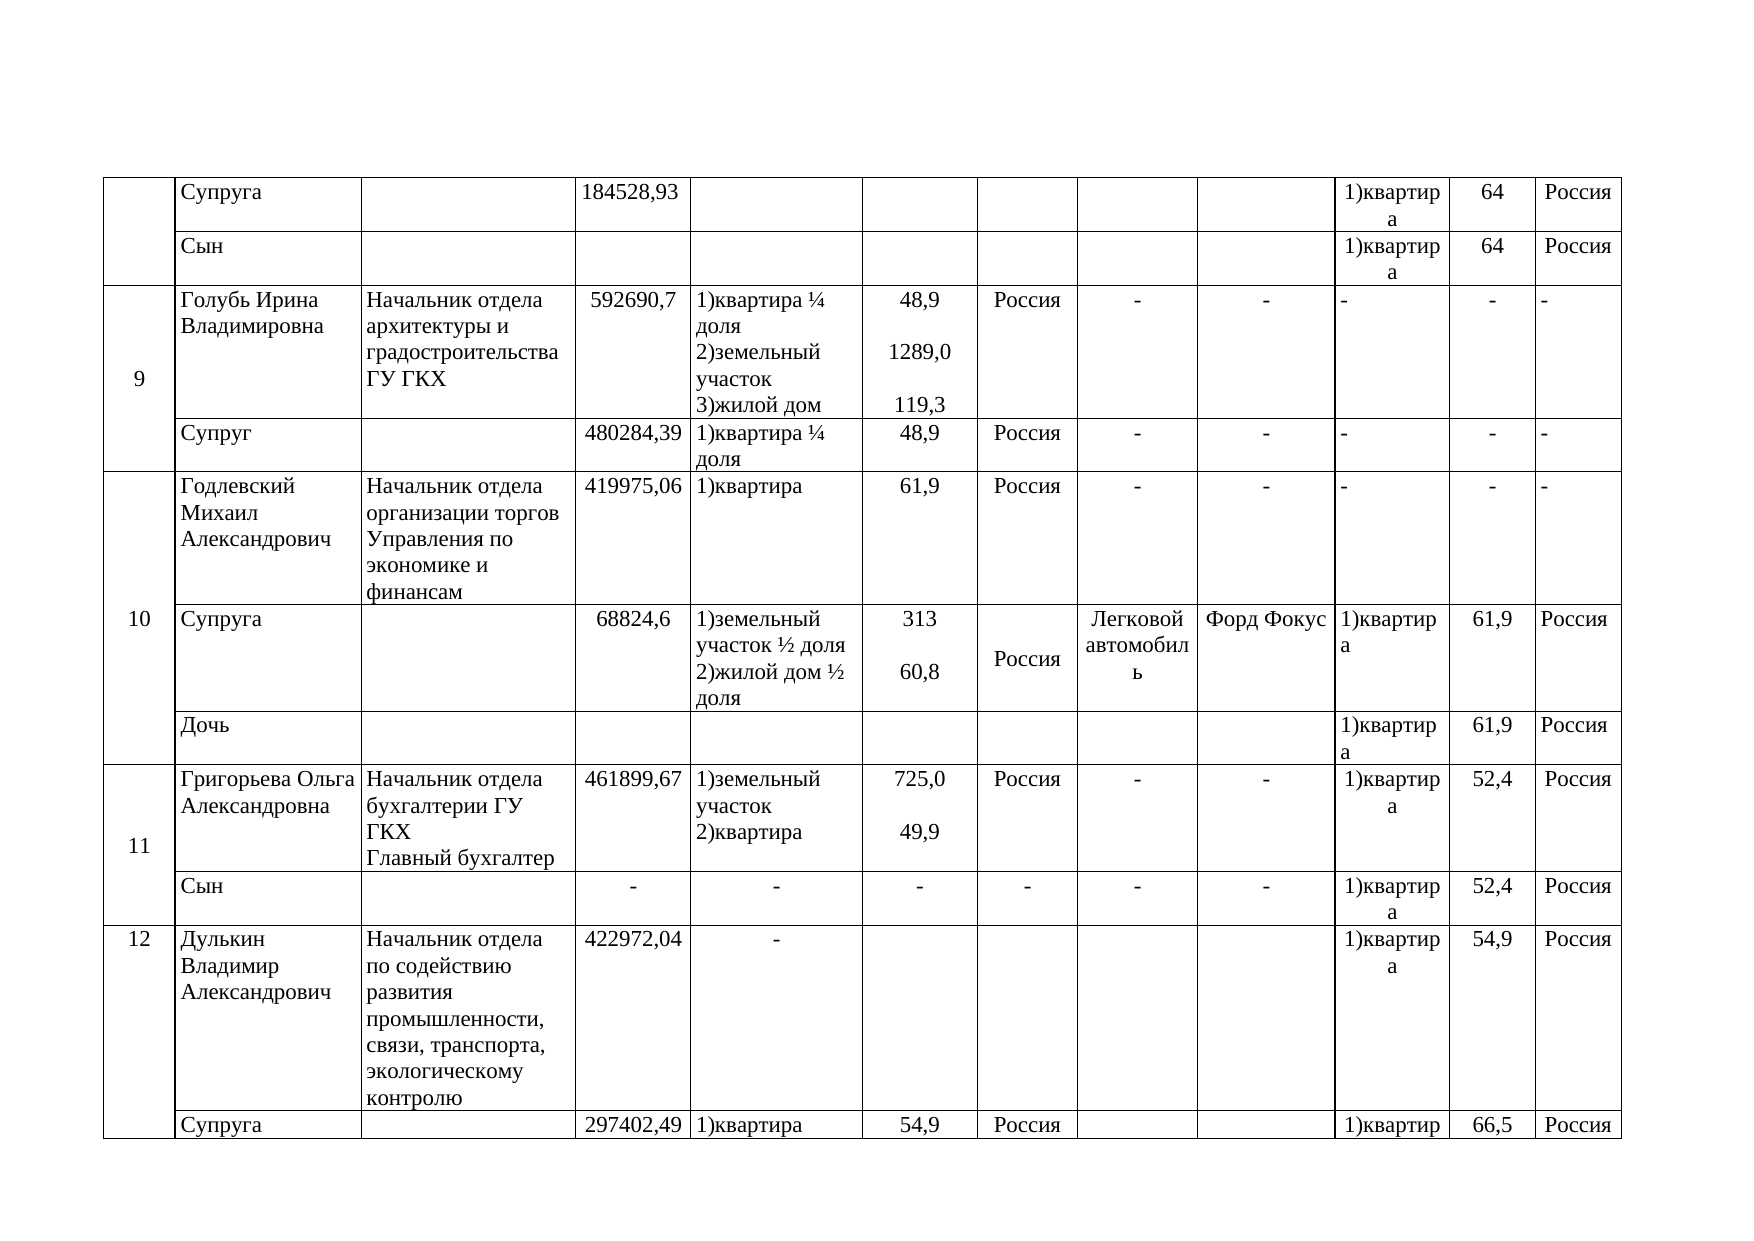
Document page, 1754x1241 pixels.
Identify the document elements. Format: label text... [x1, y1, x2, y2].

table_cell 52,4 [1450, 872, 1535, 924]
table_cell 9 [104, 286, 174, 471]
table_cell Супруга [176, 605, 361, 711]
table_cell [863, 926, 977, 1110]
table_cell - [1198, 419, 1334, 471]
table_cell - [691, 926, 862, 1110]
table_cell 1)квартира [1336, 178, 1449, 231]
table_cell - [1198, 765, 1334, 871]
table_cell 592690,7 [576, 286, 690, 417]
table_cell - [1078, 765, 1197, 871]
table_cell - [576, 872, 690, 924]
table_cell [1078, 178, 1197, 231]
table_cell Россия [978, 472, 1077, 604]
table_cell [863, 232, 977, 285]
table_cell Россия [978, 1111, 1077, 1137]
table_cell Начальник отдела архитектуры и градостроительства ГУ ГКХ [362, 286, 575, 417]
table_cell Россия [1536, 926, 1621, 1110]
table_cell 12 [104, 926, 174, 1137]
table_cell [863, 178, 977, 231]
table_cell 1)квартира [1336, 926, 1449, 1110]
table_cell [1198, 178, 1334, 231]
table_cell 461899,67 [576, 765, 690, 871]
table_cell 61,9 [863, 472, 977, 604]
table_cell - [1536, 419, 1621, 471]
table_cell 1)квартира [1336, 232, 1449, 285]
table_cell 48,9 [863, 419, 977, 471]
table_cell 419975,06 [576, 472, 690, 604]
table_cell Супруга [176, 1111, 361, 1137]
table_cell [1078, 926, 1197, 1110]
table_cell [863, 712, 977, 764]
table_cell Начальник отдела бухгалтерии ГУ ГКХ Главный бухгалтер [362, 765, 575, 871]
table_cell Супруг [176, 419, 361, 471]
table_cell 1)квартира [1336, 1111, 1449, 1137]
table_cell 725,0 49,9 [863, 765, 977, 871]
table_cell [576, 232, 690, 285]
table_cell [362, 605, 575, 711]
table_cell [576, 712, 690, 764]
table_cell Дулькин Владимир Александрович [176, 926, 361, 1110]
table_cell [362, 232, 575, 285]
table_cell 1)квартира [1336, 872, 1449, 924]
table_cell [362, 1111, 575, 1137]
table_cell - [1198, 872, 1334, 924]
table_cell 48,9 1289,0 119,3 [863, 286, 977, 417]
table_cell - [1336, 472, 1449, 604]
table_cell Россия [1536, 605, 1621, 711]
table_cell - [1078, 419, 1197, 471]
table_cell - [1450, 419, 1535, 471]
table_cell Россия [1536, 232, 1621, 285]
table_cell 1)квартира ¼ доля 2)земельный участок 3)жилой дом [691, 286, 862, 417]
table_cell [691, 232, 862, 285]
table_cell [978, 712, 1077, 764]
table_cell 68824,6 [576, 605, 690, 711]
table_cell 64 [1450, 178, 1535, 231]
table_cell Россия [978, 419, 1077, 471]
table_cell - [863, 872, 977, 924]
table_cell [1198, 926, 1334, 1110]
table_cell 54,9 [1450, 926, 1535, 1110]
table_cell 1)квартира [1336, 712, 1449, 764]
table_cell Сын [176, 872, 361, 924]
table_cell [362, 712, 575, 764]
table_cell Годлевский Михаил Александрович [176, 472, 361, 604]
table_cell 61,9 [1450, 712, 1535, 764]
table_cell [691, 178, 862, 231]
table_cell [362, 178, 575, 231]
table_cell - [978, 872, 1077, 924]
table_cell - [1336, 419, 1449, 471]
table_cell Голубь Ирина Владимировна [176, 286, 361, 417]
table_cell - [1450, 472, 1535, 604]
table_cell [1198, 232, 1334, 285]
table_cell Россия [1536, 765, 1621, 871]
table_cell Начальник отдела по содействию развития промышленности, связи, транспорта, экологическому контролю [362, 926, 575, 1110]
table_cell - [1198, 472, 1334, 604]
table_cell [978, 232, 1077, 285]
table_cell Россия [978, 286, 1077, 417]
table_cell Россия [1536, 178, 1621, 231]
table_cell [362, 419, 575, 471]
table_cell [1078, 232, 1197, 285]
table_cell [978, 926, 1077, 1110]
table_cell - [1078, 472, 1197, 604]
table_cell [1198, 712, 1334, 764]
table_cell 11 [104, 765, 174, 924]
table_cell - [691, 872, 862, 924]
table_cell Легковой автомобиль [1078, 605, 1197, 711]
table_cell 61,9 [1450, 605, 1535, 711]
table_cell Россия [1536, 872, 1621, 924]
table_cell - [1078, 872, 1197, 924]
table_cell [978, 178, 1077, 231]
table_cell 1)земельный участок ½ доля 2)жилой дом ½ доля [691, 605, 862, 711]
table_cell 1)квартира [1336, 765, 1449, 871]
table_cell 64 [1450, 232, 1535, 285]
table_cell 66,5 [1450, 1111, 1535, 1137]
table_cell Россия [1536, 712, 1621, 764]
table_cell 10 [104, 472, 174, 764]
table_cell - [1536, 472, 1621, 604]
table_cell 422972,04 [576, 926, 690, 1110]
table_cell [362, 872, 575, 924]
table_cell Россия [1536, 1111, 1621, 1137]
table_cell - [1536, 286, 1621, 417]
table_cell 1)земельный участок 2)квартира [691, 765, 862, 871]
table_cell 313 60,8 [863, 605, 977, 711]
table_cell 184528,93 [576, 178, 690, 231]
table_cell [1198, 1111, 1334, 1137]
table_cell - [1336, 286, 1449, 417]
table_cell Начальник отдела организации торгов Управления по экономике и финансам [362, 472, 575, 604]
table_cell 1)квартира [691, 472, 862, 604]
table_cell Григорьева Ольга Александровна [176, 765, 361, 871]
table_cell 52,4 [1450, 765, 1535, 871]
table_cell 1)квартира [1336, 605, 1449, 711]
table_cell Форд Фокус [1198, 605, 1334, 711]
table_cell 9 [104, 178, 174, 285]
table_cell 54,9 [863, 1111, 977, 1137]
table_cell [1078, 1111, 1197, 1137]
table_cell 297402,49 [576, 1111, 690, 1137]
table_cell 1)квартира ¼ доля [691, 419, 862, 471]
table_cell Супруга [176, 178, 361, 231]
table_cell 1)квартира [691, 1111, 862, 1137]
table_cell Сын [176, 232, 361, 285]
table_cell [691, 712, 862, 764]
table_cell 480284,39 [576, 419, 690, 471]
table_cell Россия [978, 605, 1077, 711]
table_cell - [1450, 286, 1535, 417]
table_cell [1078, 712, 1197, 764]
table_cell Дочь [176, 712, 361, 764]
table_cell - [1078, 286, 1197, 417]
table_cell Россия [978, 765, 1077, 871]
table_cell - [1198, 286, 1334, 417]
